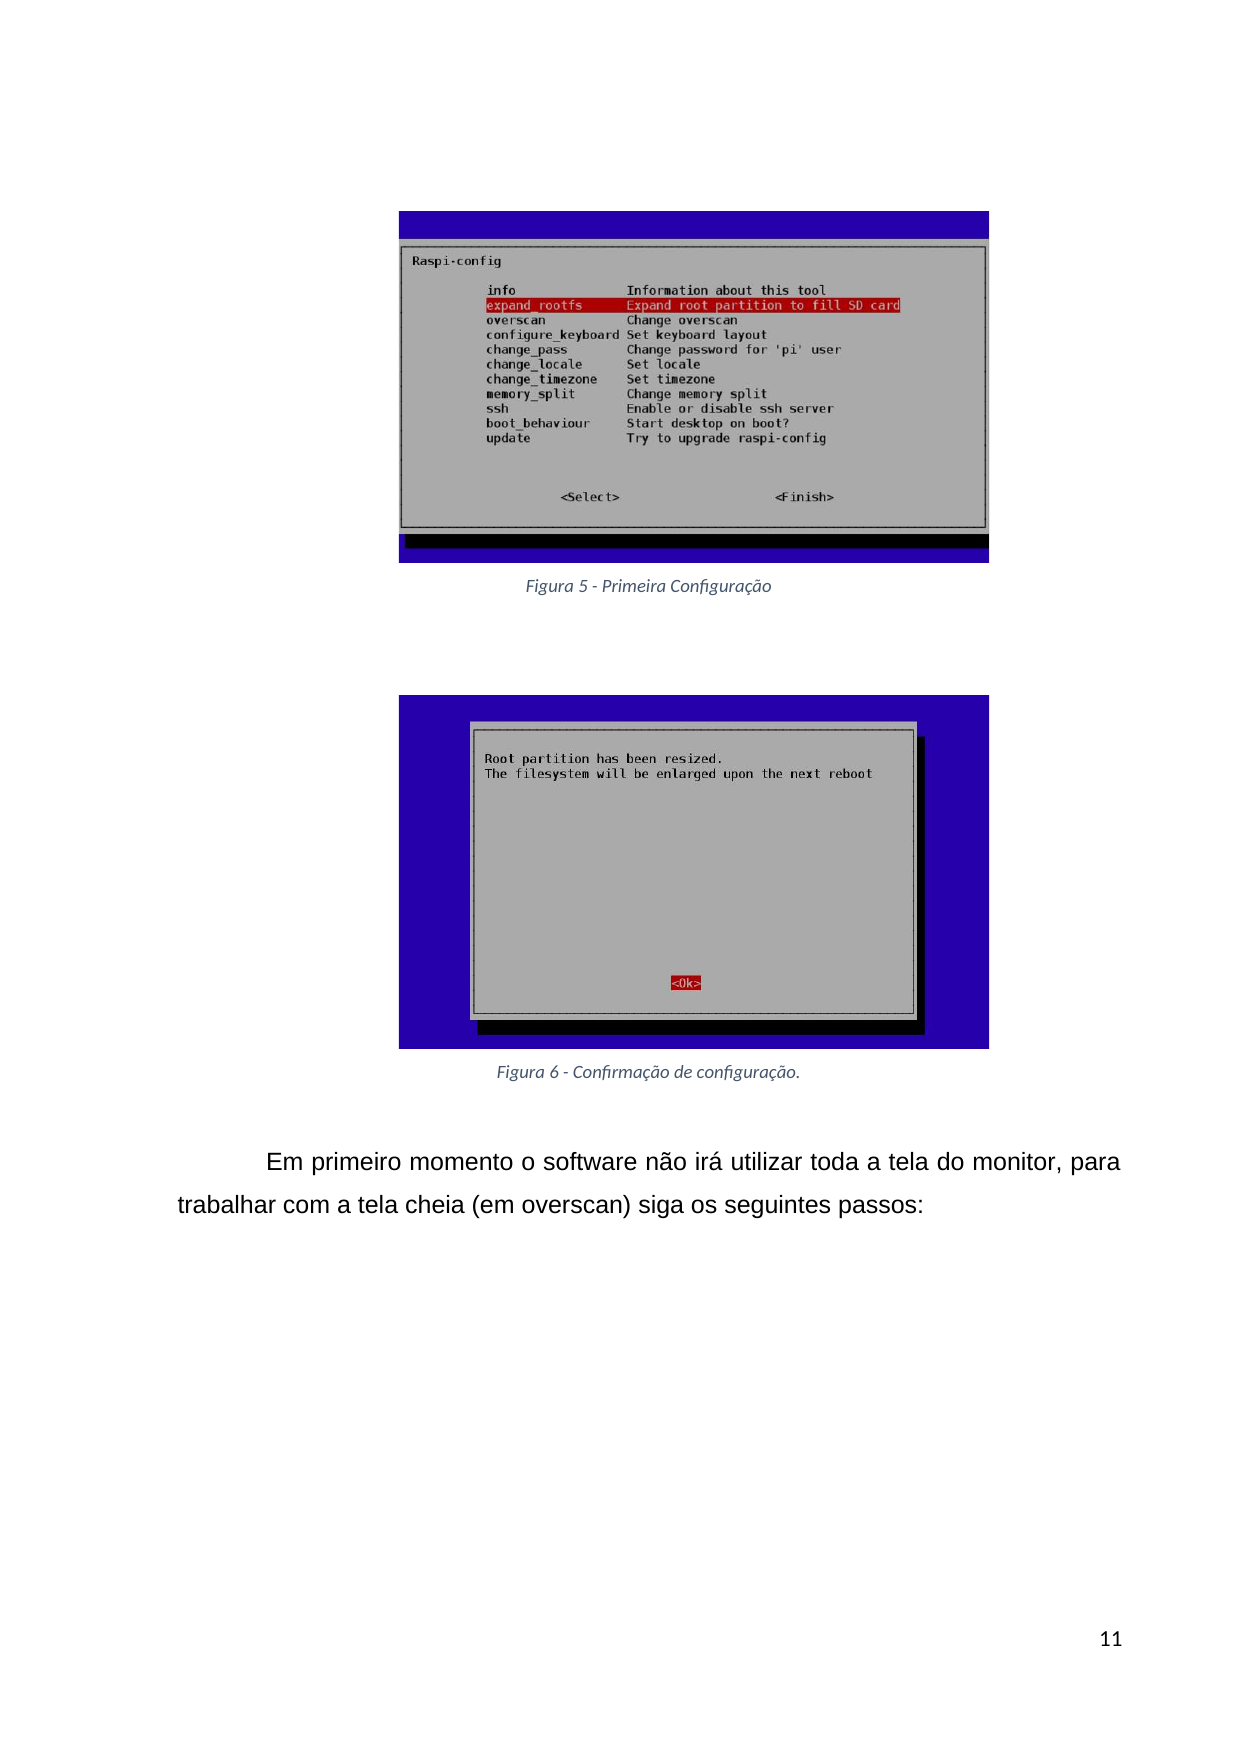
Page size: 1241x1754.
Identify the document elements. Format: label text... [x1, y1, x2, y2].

text Figura 5 - Primeira Configuração [177, 574, 1122, 597]
picture [398, 695, 990, 1049]
text Figura 6 - Confirmação de configuração. [177, 1060, 1122, 1083]
picture [398, 211, 990, 563]
text Em primeiro momento o software não irá utilizar toda a tela do monitor, para trabalhar com a tela cheia (em overscan) siga os seguintes passos: [177, 1147, 1122, 1219]
